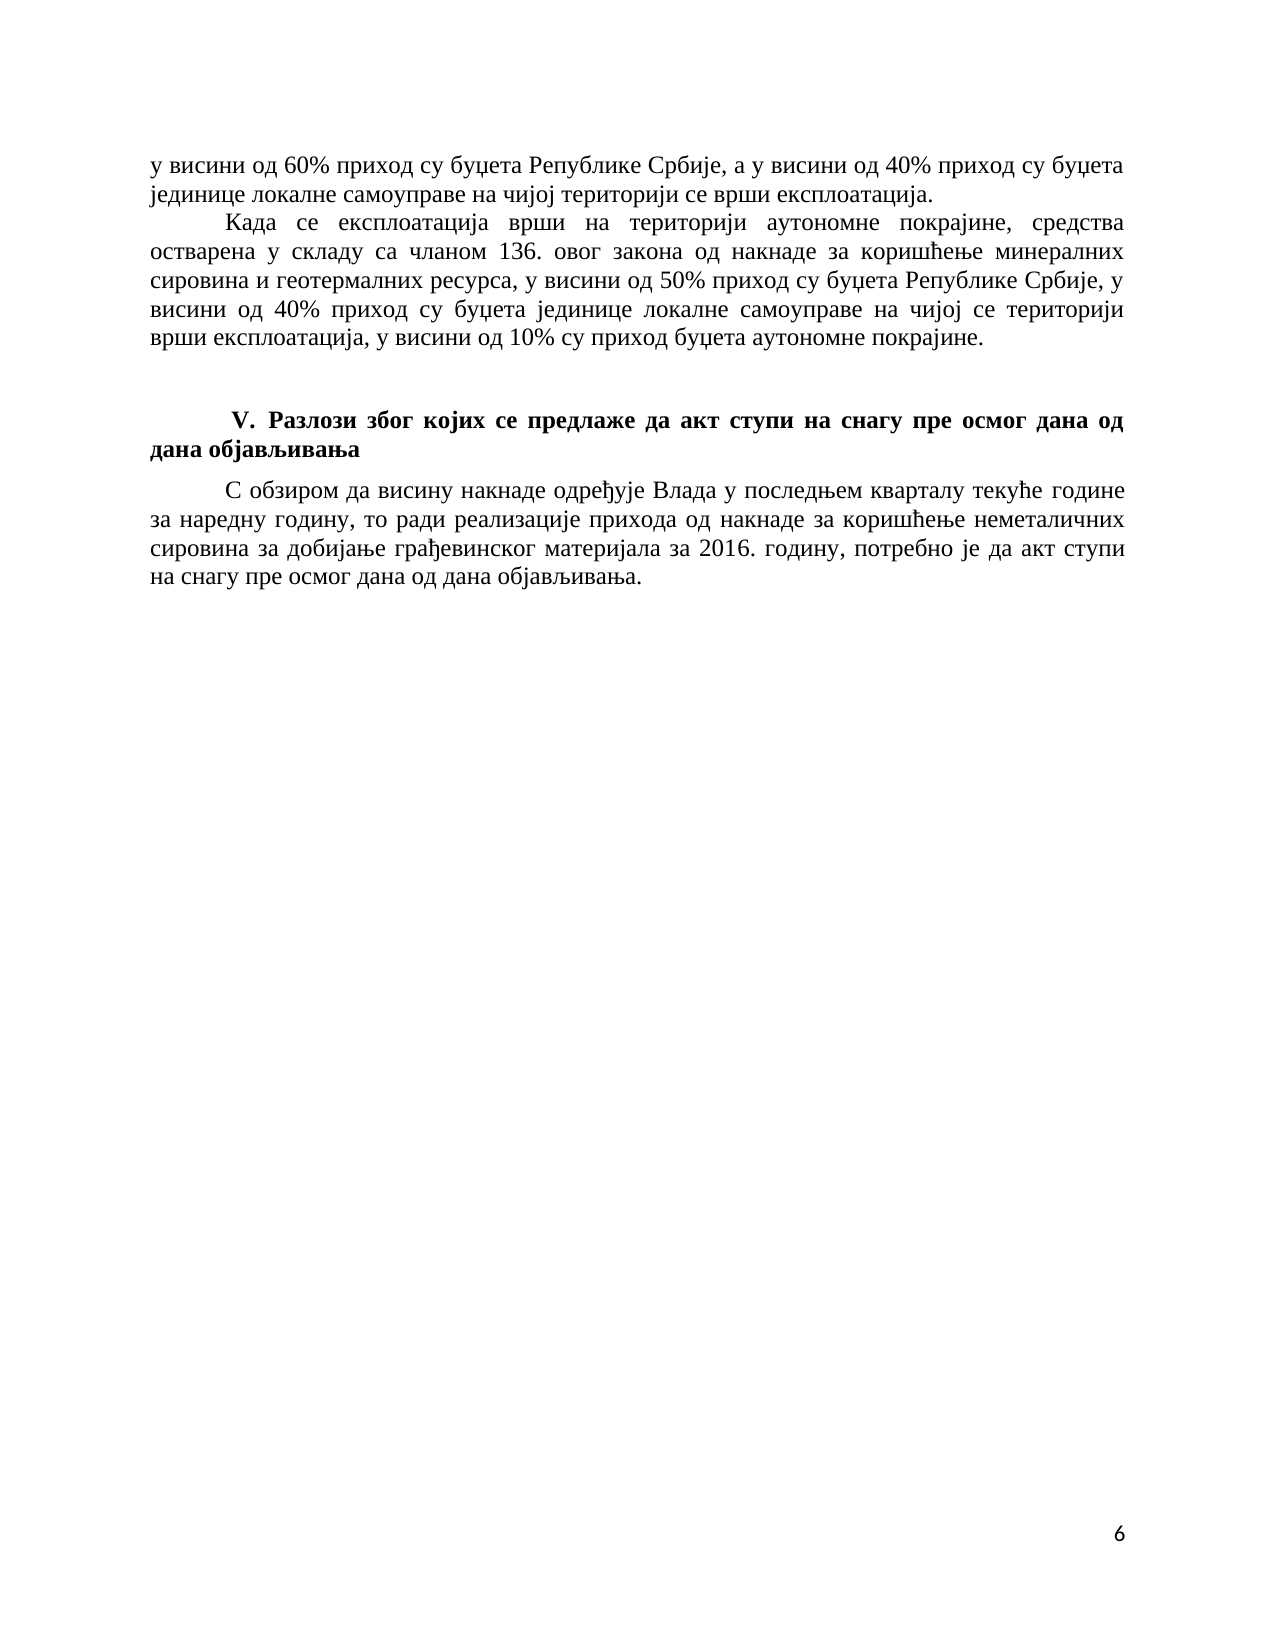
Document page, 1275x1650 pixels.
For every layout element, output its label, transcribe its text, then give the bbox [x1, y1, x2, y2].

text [150, 150, 1125, 207]
text V. Разлози због којих се предлаже да акт ступи на снагу пре осмог дана од дана објављивања [150, 405, 1125, 463]
text Када се експлоатација врши на територији аутономне покрајине, средства остварена у складу са чланом 136. овог закона од накнаде за коришћење минералних сировина и геотермалних ресурса, у висини од 50% приход су буџета Републике Србије, у висини од 40% приход су буџета јединице локалне самоуправе на чијој се територији врши експлоатација, у висини од 10% су приход буџета аутономне покрајине. [150, 207, 1125, 351]
text С обзиром да висину накнаде одређује Влада у последњем кварталу текуће године за наредну годину, то ради реализације прихода од накнаде за коришћење неметаличних сировина за добијање грађевинског материјала за 2016. годину, потребно је да акт ступи на снагу пре осмог дана од дана објављивања. [150, 475, 1125, 590]
